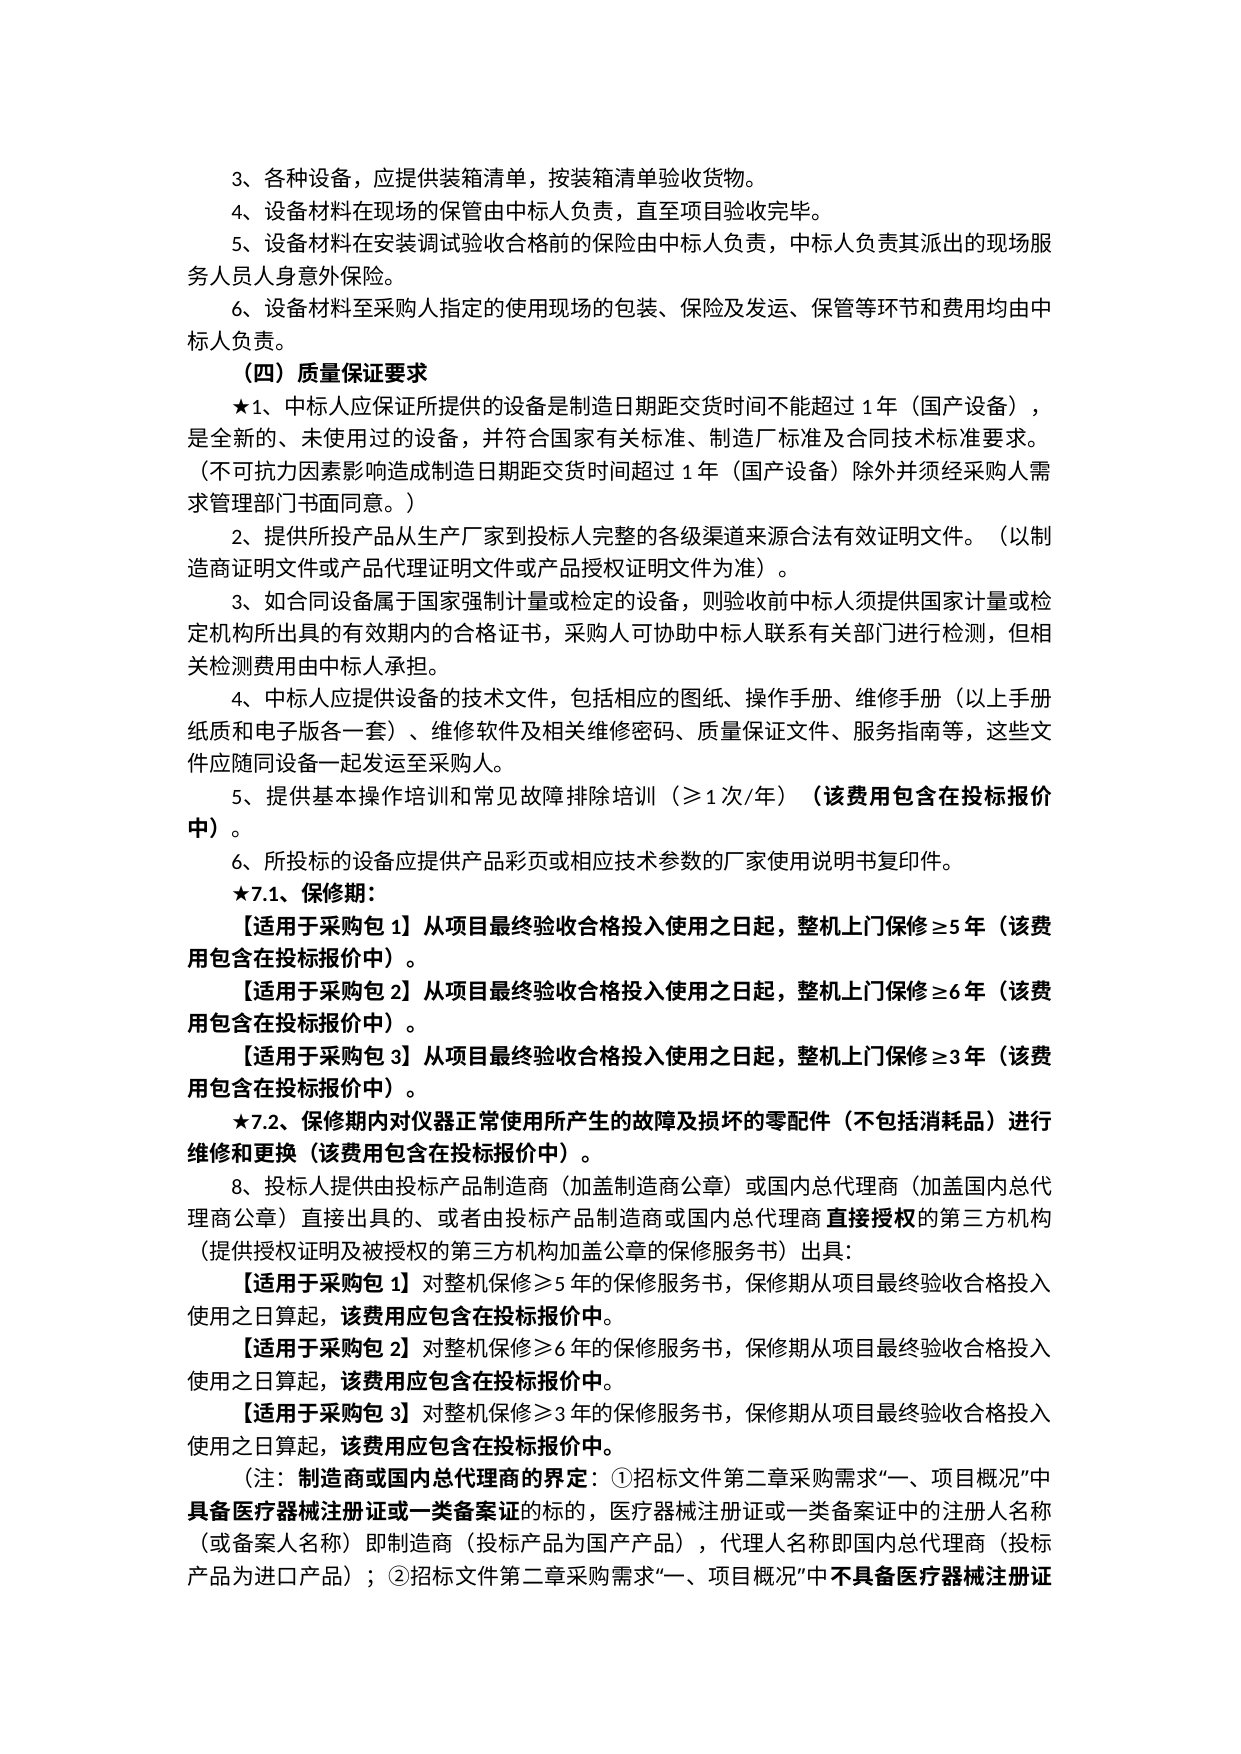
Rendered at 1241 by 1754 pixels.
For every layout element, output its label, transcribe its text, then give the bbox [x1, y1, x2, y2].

text 8、投标人提供由投标产品制造商（加盖制造商公章）或国内总代理商（加盖国内总代理商公章）直接出具的、或者由投标产品制造商或国内总代理商直接授权的第三方机构（提供授权证明及被授权的第三方机构加盖公章的保修服务书）出具： [187, 1169, 1053, 1267]
text 【适用于采购包1】从项目最终验收合格投入使用之日起，整机上门保修≥5年（该费用包含在投标报价中）。 [187, 909, 1053, 974]
text ★7.1、保修期： [187, 877, 1053, 909]
text （四）质量保证要求 [187, 357, 1053, 389]
text 【适用于采购包3】从项目最终验收合格投入使用之日起，整机上门保修≥3年（该费用包含在投标报价中）。 [187, 1039, 1053, 1104]
text 6、所投标的设备应提供产品彩页或相应技术参数的厂家使用说明书复印件。 [187, 844, 1053, 877]
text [187, 1462, 1053, 1592]
text 【适用于采购包2】从项目最终验收合格投入使用之日起，整机上门保修≥6年（该费用包含在投标报价中）。 [187, 974, 1053, 1039]
text 【适用于采购包2】对整机保修≥6年的保修服务书，保修期从项目最终验收合格投入使用之日算起，该费用应包含在投标报价中。 [187, 1332, 1053, 1397]
text ★7.2、保修期内对仪器正常使用所产生的故障及损坏的零配件（不包括消耗品）进行维修和更换（该费用包含在投标报价中）。 [187, 1104, 1053, 1169]
text 【适用于采购包3】对整机保修≥3年的保修服务书，保修期从项目最终验收合格投入使用之日算起，该费用应包含在投标报价中。 [187, 1397, 1053, 1462]
text 6、设备材料至采购人指定的使用现场的包装、保险及发运、保管等环节和费用均由中标人负责。 [187, 292, 1053, 357]
text 【适用于采购包1】对整机保修≥5年的保修服务书，保修期从项目最终验收合格投入使用之日算起，该费用应包含在投标报价中。 [187, 1267, 1053, 1332]
text 4、中标人应提供设备的技术文件，包括相应的图纸、操作手册、维修手册（以上手册纸质和电子版各一套）、维修软件及相关维修密码、质量保证文件、服务指南等，这些文件应随同设备一起发运至采购人。 [187, 682, 1053, 779]
text ★1、中标人应保证所提供的设备是制造日期距交货时间不能超过1年（国产设备），是全新的、未使用过的设备，并符合国家有关标准、制造厂标准及合同技术标准要求。（不可抗力因素影响造成制造日期距交货时间超过1年（国产设备）除外并须经采购人需求管理部门书面同意。） [187, 389, 1053, 519]
text 2、提供所投产品从生产厂家到投标人完整的各级渠道来源合法有效证明文件。（以制造商证明文件或产品代理证明文件或产品授权证明文件为准）。 [187, 519, 1053, 584]
text 3、各种设备，应提供装箱清单，按装箱清单验收货物。 [187, 162, 1053, 194]
text 5、提供基本操作培训和常见故障排除培训（≥1次/年）（该费用包含在投标报价中）。 [187, 779, 1053, 844]
text 5、设备材料在安装调试验收合格前的保险由中标人负责，中标人负责其派出的现场服务人员人身意外保险。 [187, 227, 1053, 292]
text 3、如合同设备属于国家强制计量或检定的设备，则验收前中标人须提供国家计量或检定机构所出具的有效期内的合格证书，采购人可协助中标人联系有关部门进行检测，但相关检测费用由中标人承担。 [187, 584, 1053, 682]
text 4、设备材料在现场的保管由中标人负责，直至项目验收完毕。 [187, 194, 1053, 227]
